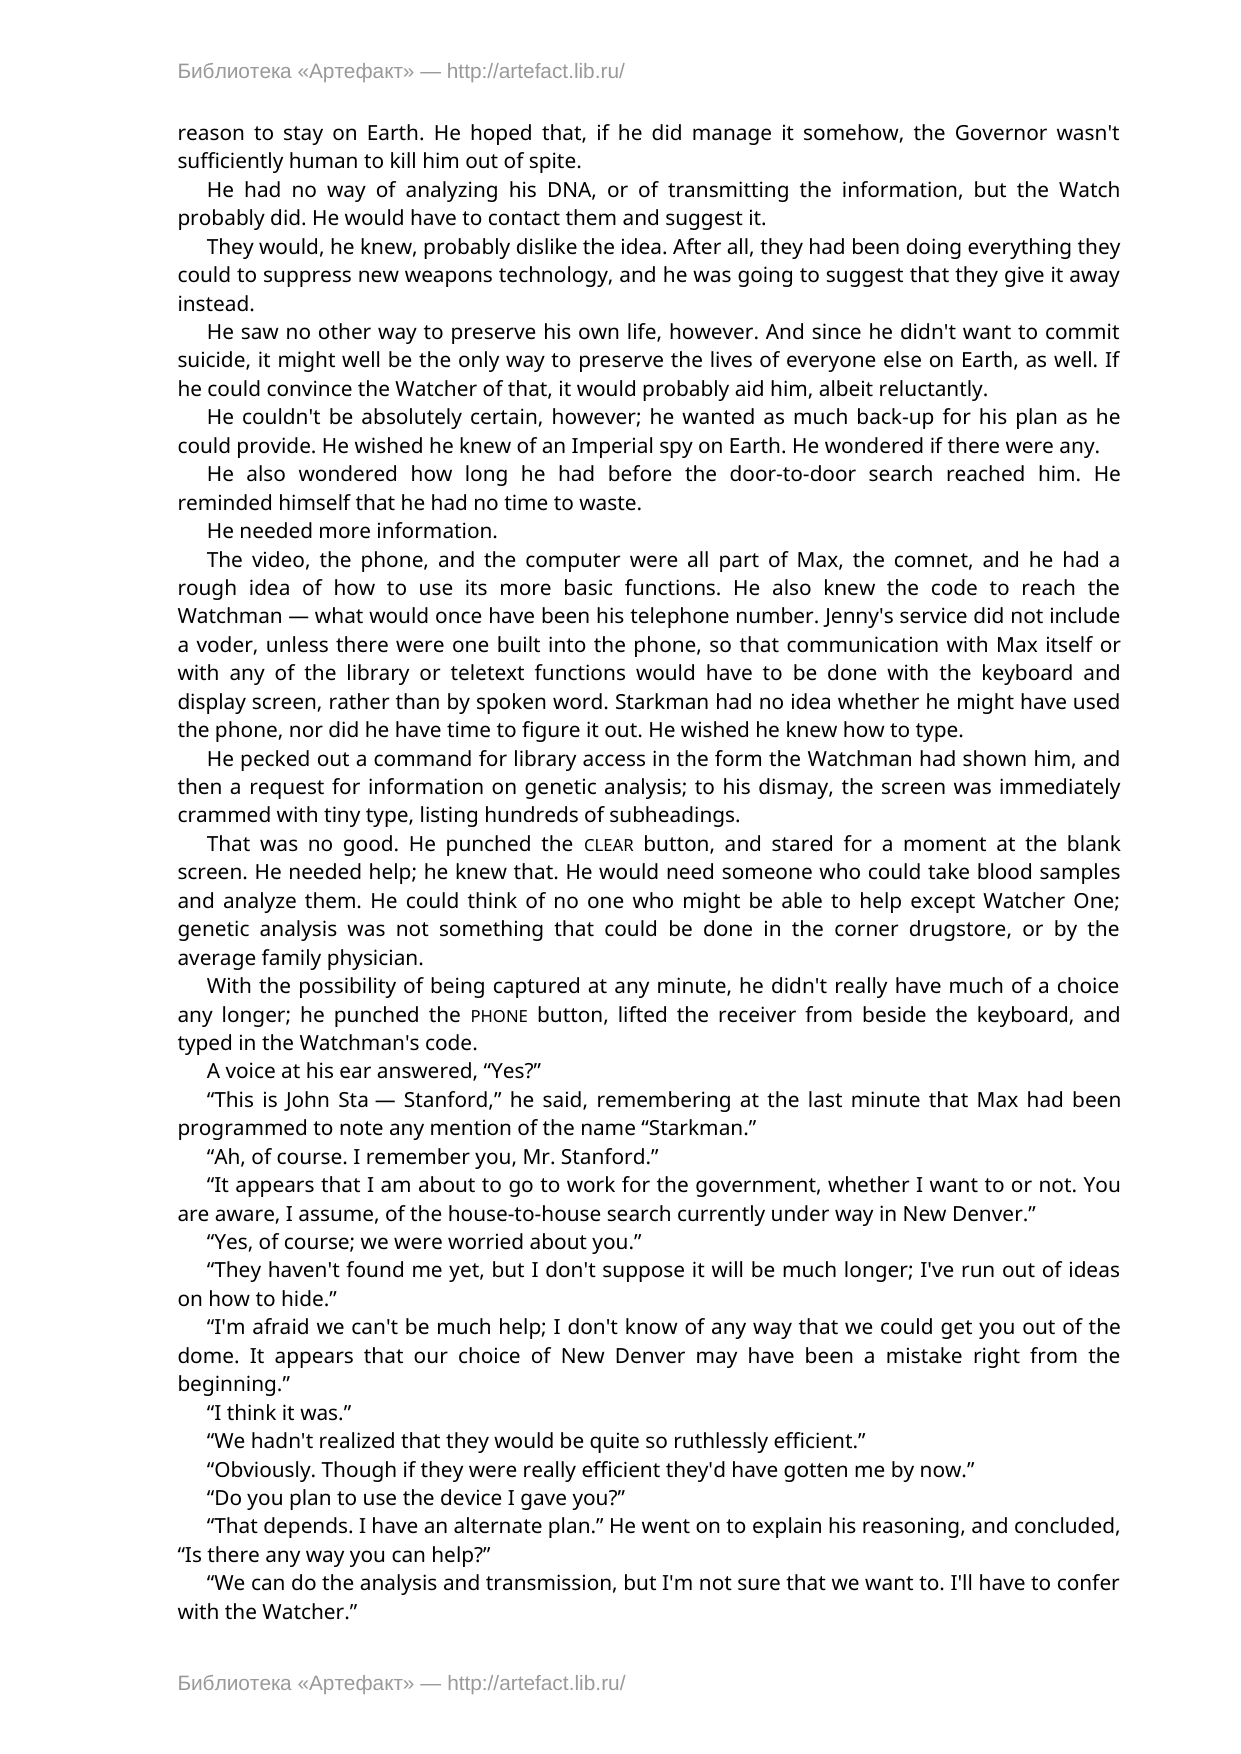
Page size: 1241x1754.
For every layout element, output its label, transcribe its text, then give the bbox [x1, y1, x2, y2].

text “Yes, of course; we were worried about you.” [177, 1227, 1122, 1256]
text The video, the phone, and the computer were all part of Max, the comnet, and he had a rough idea of how to use its more basic functions. He also knew the code to reach the Watchman — what would once have been his telephone number. Jenny's service did not include a voder, unless there were one built into the phone, so that communication with Max itself or with any of the library or teletext functions would have to be done with the keyboard and display screen, rather than by spoken word. Starkman had no idea whether he might have used the phone, nor did he have time to figure it out. He wished he knew how to type. [177, 545, 1122, 744]
text He also wondered how long he had before the door-to-door search reached him. He reminded himself that he had no time to waste. [177, 459, 1122, 516]
text With the possibility of being captured at any minute, he didn't really have much of a choice any longer; he punched the phone button, lifted the receiver from beside the keyboard, and typed in the Watchman's code. [177, 971, 1122, 1057]
text That was no good. He punched the clear button, and stared for a moment at the blank screen. He needed help; he knew that. He would need someone who could take blood samples and analyze them. He could think of no one who might be able to help except Watcher One; genetic analysis was not something that could be done in the corner drugstore, or by the average family physician. [177, 829, 1122, 971]
text “This is John Sta — Stanford,” he said, remembering at the last minute that Max had been programmed to note any mention of the name “Starkman.” [177, 1085, 1122, 1142]
text “It appears that I am about to go to work for the government, whether I want to or not. You are aware, I assume, of the house-to-house search currently under way in New Denver.” [177, 1170, 1122, 1227]
text They would, he knew, probably dislike the idea. After all, they had been doing everything they could to suppress new weapons technology, and he was going to suggest that they give it away instead. [177, 232, 1122, 317]
text He pecked out a command for library access in the form the Watchman had shown him, and then a request for information on genetic analysis; to his dismay, the screen was immediately crammed with tiny type, listing hundreds of subheadings. [177, 744, 1122, 829]
text He saw no other way to preserve his own life, however. And since he didn't want to commit suicide, it might well be the only way to preserve the lives of everyone else on Earth, as well. If he could convince the Watcher of that, it would probably aid him, albeit reluctantly. [177, 317, 1122, 402]
text “Obviously. Though if they were really efficient they'd have gotten me by now.” [177, 1455, 1122, 1483]
text “They haven't found me yet, but I don't suppose it will be much longer; I've run out of ideas on how to hide.” [177, 1256, 1122, 1312]
text “That depends. I have an alternate plan.” He went on to explain his reasoning, and concluded, “Is there any way you can help?” [177, 1512, 1122, 1568]
text He couldn't be absolutely certain, however; he wanted as much back-up for his plan as he could provide. He wished he knew of an Imperial spy on Earth. He wondered if there were any. [177, 402, 1122, 459]
text He needed more information. [177, 516, 1122, 545]
text “Do you plan to use the device I gave you?” [177, 1483, 1122, 1512]
text “Ah, of course. I remember you, Mr. Stanford.” [177, 1142, 1122, 1170]
text “I'm afraid we can't be much help; I don't know of any way that we could get you out of the dome. It appears that our choice of New Denver may have been a mistake right from the beginning.” [177, 1312, 1122, 1398]
text A voice at his ear answered, “Yes?” [177, 1057, 1122, 1085]
text “We can do the analysis and transmission, but I'm not sure that we want to. I'll have to confer with the Watcher.” [177, 1568, 1122, 1625]
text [177, 118, 1122, 175]
text “I think it was.” [177, 1398, 1122, 1426]
text “We hadn't realized that they would be quite so ruthlessly efficient.” [177, 1426, 1122, 1455]
text He had no way of analyzing his DNA, or of transmitting the information, but the Watch probably did. He would have to contact them and suggest it. [177, 175, 1122, 232]
